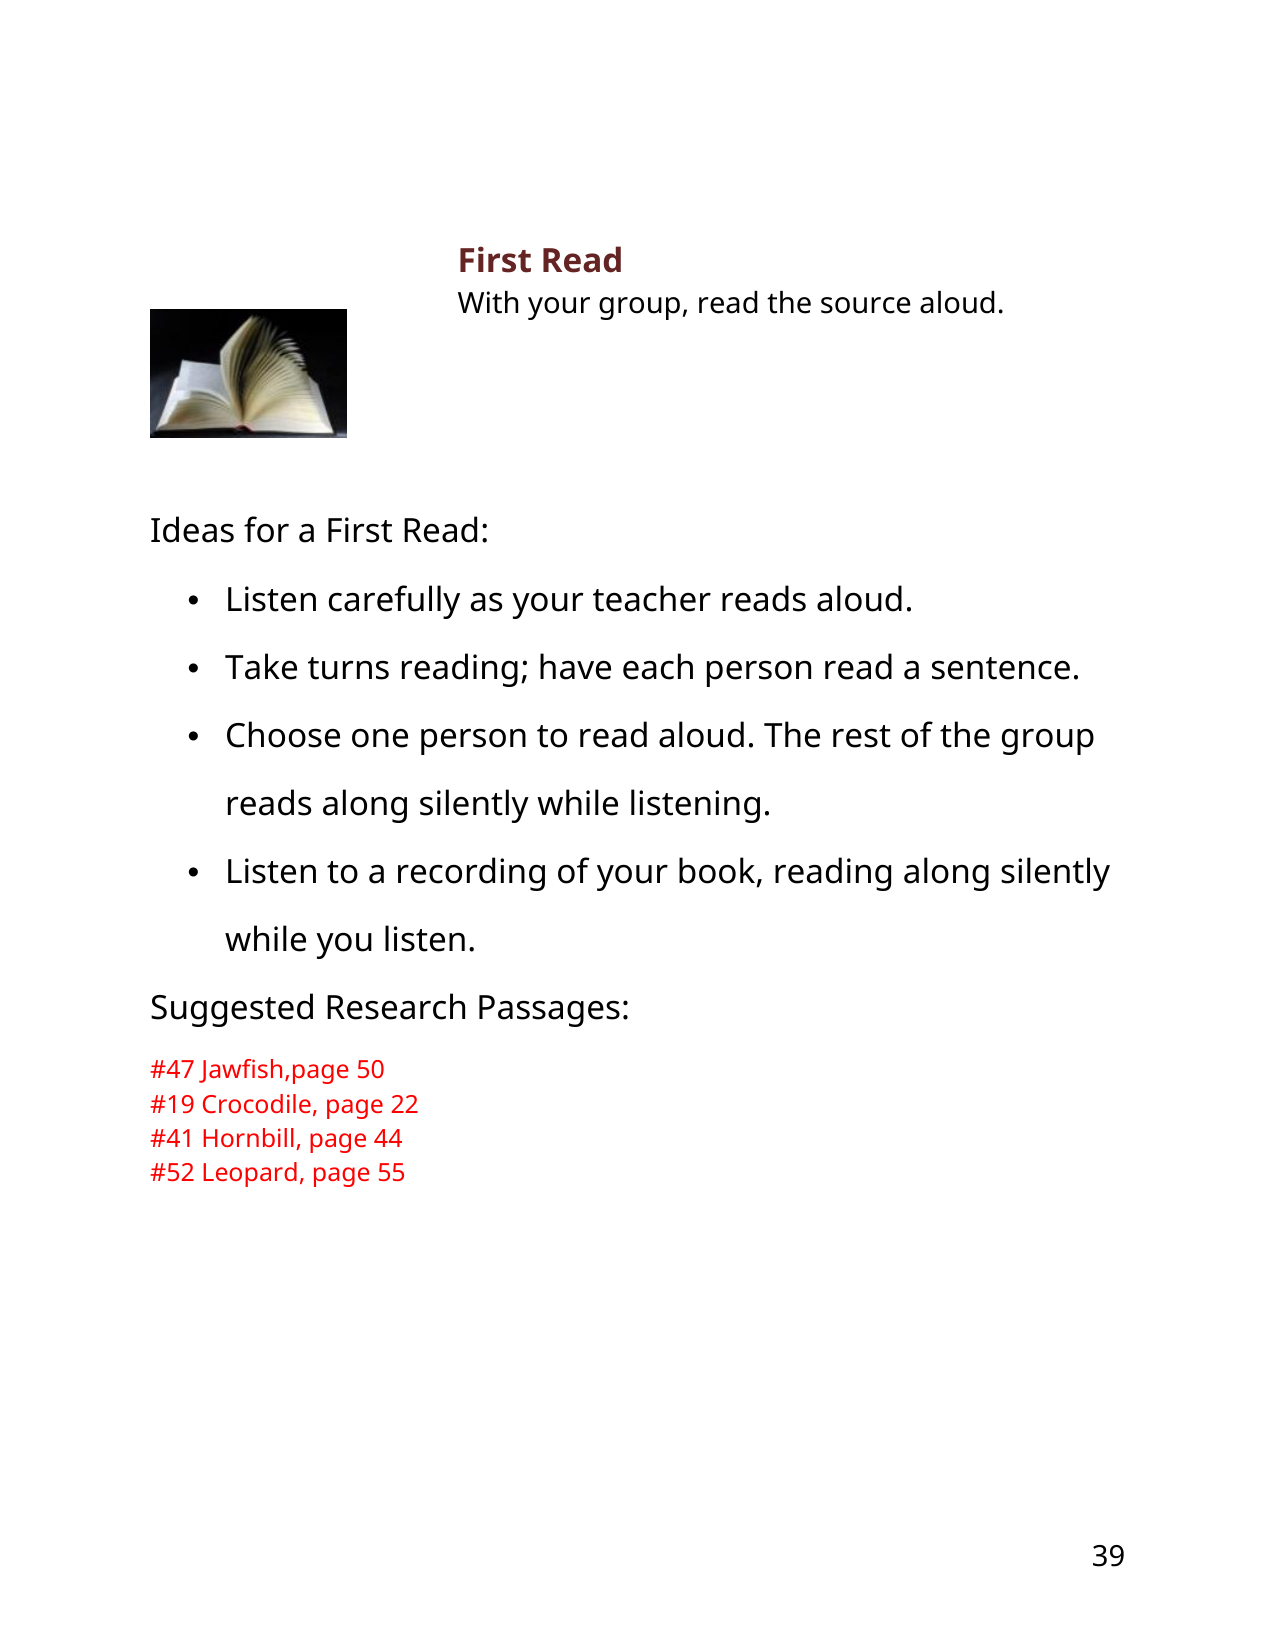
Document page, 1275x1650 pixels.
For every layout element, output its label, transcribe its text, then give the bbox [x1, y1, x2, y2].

list Choose one person to read aloud. The rest of the group reads along silently while listening. [187, 712, 1125, 825]
picture [150, 309, 347, 438]
text #47 Jawfish,page 50 [150, 1052, 1125, 1086]
list Listen carefully as your teacher reads aloud. [187, 575, 1125, 621]
text #19 Crocodile, page 22 [150, 1086, 1125, 1120]
text #52 Leopard, page 55 [150, 1154, 1125, 1188]
list Take turns reading; have each person read a sentence. [187, 643, 1125, 689]
text Ideas for a First Read: [150, 507, 1125, 553]
text Suggested Research Passages: [150, 984, 1125, 1029]
text #41 Hornbill, page 44 [150, 1120, 1125, 1154]
list Listen to a recording of your book, reading along silently while you listen. [187, 848, 1125, 961]
